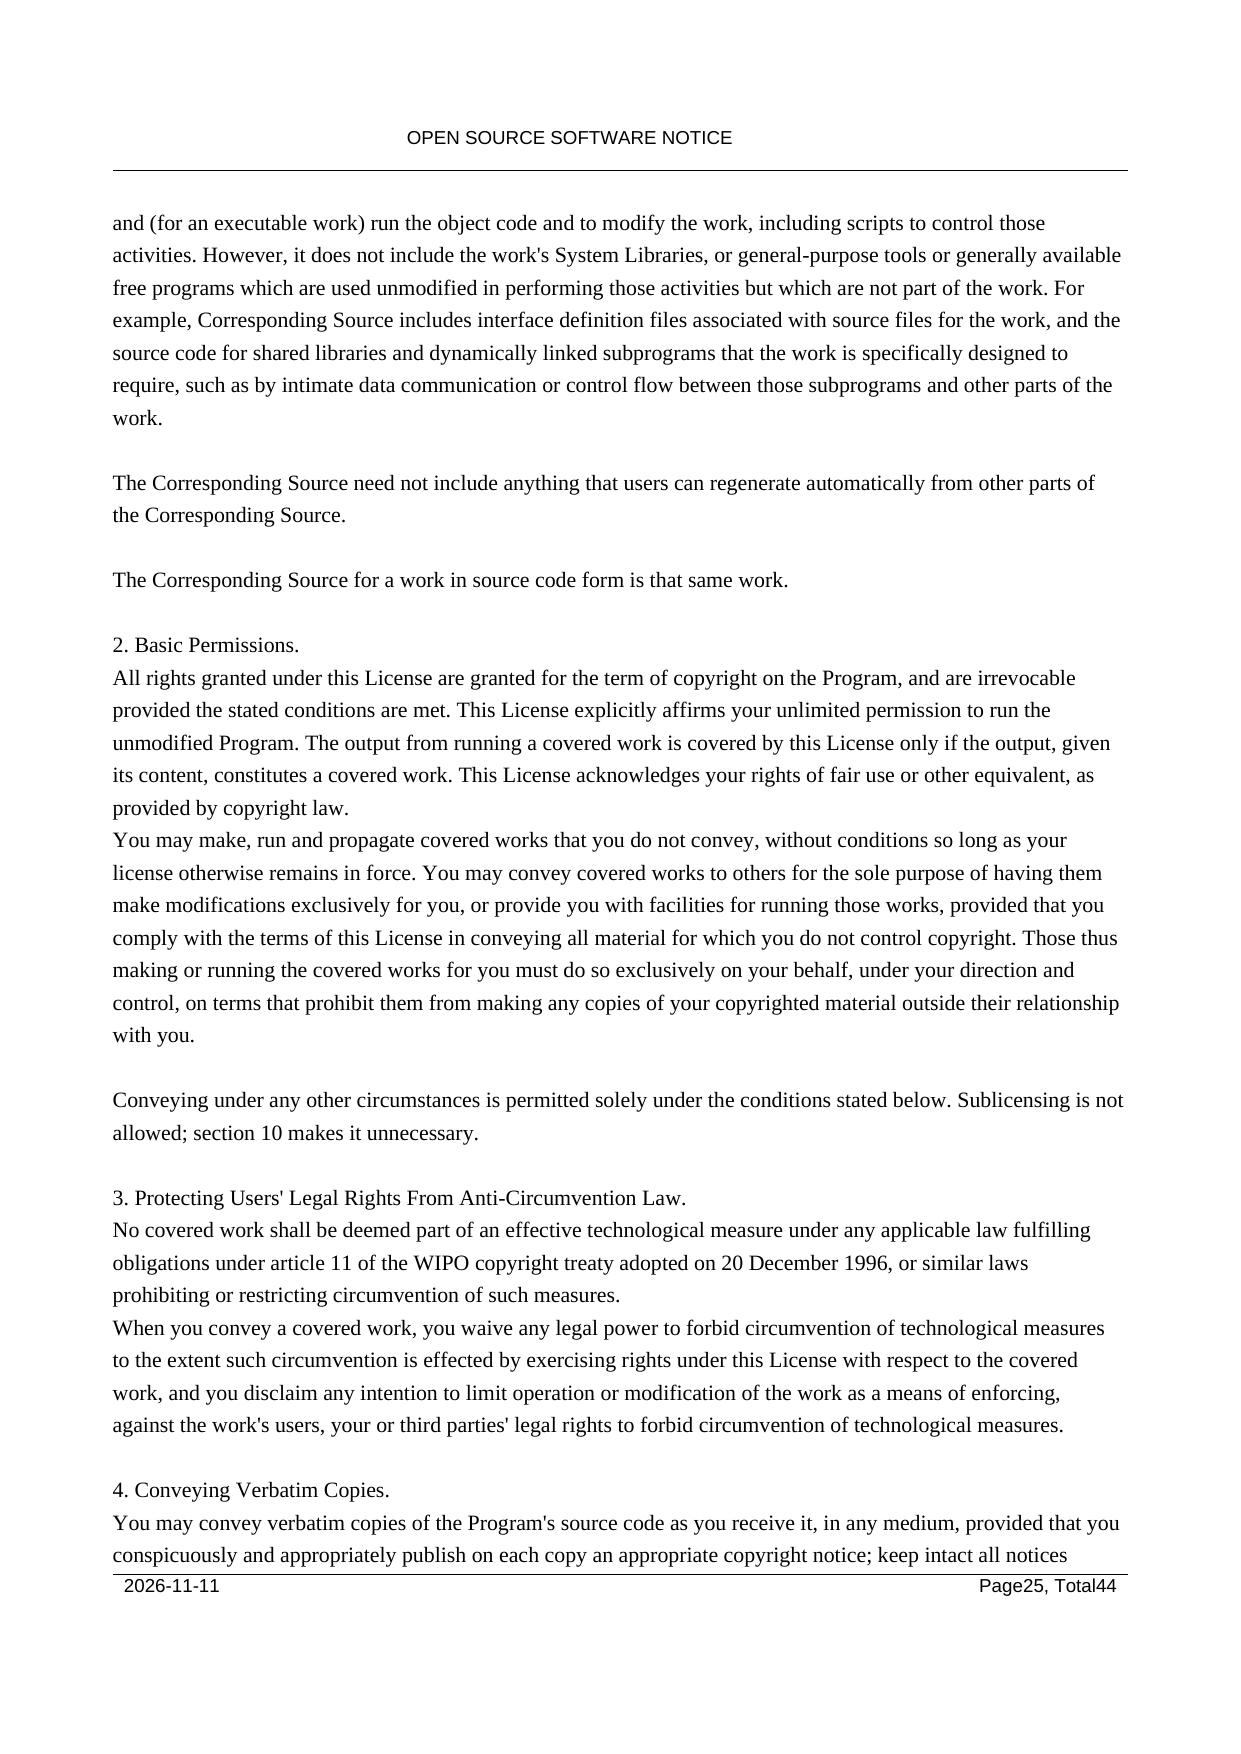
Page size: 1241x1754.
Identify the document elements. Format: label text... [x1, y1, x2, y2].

text 2. Basic Permissions. [112, 629, 1128, 661]
text Conveying under any other circumstances is permitted solely under the conditions stated below. Sublicensing is not allowed; section 10 makes it unnecessary. [112, 1084, 1128, 1149]
text All rights granted under this License are granted for the term of copyright on the Program, and are irrevocable provided the stated conditions are met. This License explicitly affirms your unlimited permission to run the unmodified Program. The output from running a covered work is covered by this License only if the output, given its content, constitutes a covered work. This License acknowledges your rights of fair use or other equivalent, as provided by copyright law. [112, 661, 1128, 824]
text The Corresponding Source need not include anything that users can regenerate automatically from other parts of the Corresponding Source. [112, 466, 1128, 531]
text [112, 206, 1128, 434]
text No covered work shall be deemed part of an effective technological measure under any applicable law fulfilling obligations under article 11 of the WIPO copyright treaty adopted on 20 December 1996, or similar laws prohibiting or restricting circumvention of such measures. [112, 1214, 1128, 1311]
text 4. Conveying Verbatim Copies. [112, 1474, 1128, 1506]
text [112, 1506, 1128, 1571]
text The Corresponding Source for a work in source code form is that same work. [112, 564, 1128, 596]
text 3. Protecting Users' Legal Rights From Anti-Circumvention Law. [112, 1181, 1128, 1214]
text When you convey a covered work, you waive any legal power to forbid circumvention of technological measures to the extent such circumvention is effected by exercising rights under this License with respect to the covered work, and you disclaim any intention to limit operation or modification of the work as a means of enforcing, against the work's users, your or third parties' legal rights to forbid circumvention of technological measures. [112, 1311, 1128, 1441]
text You may make, run and propagate covered works that you do not convey, without conditions so long as your license otherwise remains in force. You may convey covered works to others for the sole purpose of having them make modifications exclusively for you, or provide you with facilities for running those works, provided that you comply with the terms of this License in conveying all material for which you do not control copyright. Those thus making or running the covered works for you must do so exclusively on your behalf, under your direction and control, on terms that prohibit them from making any copies of your copyrighted material outside their relationship with you. [112, 824, 1128, 1051]
